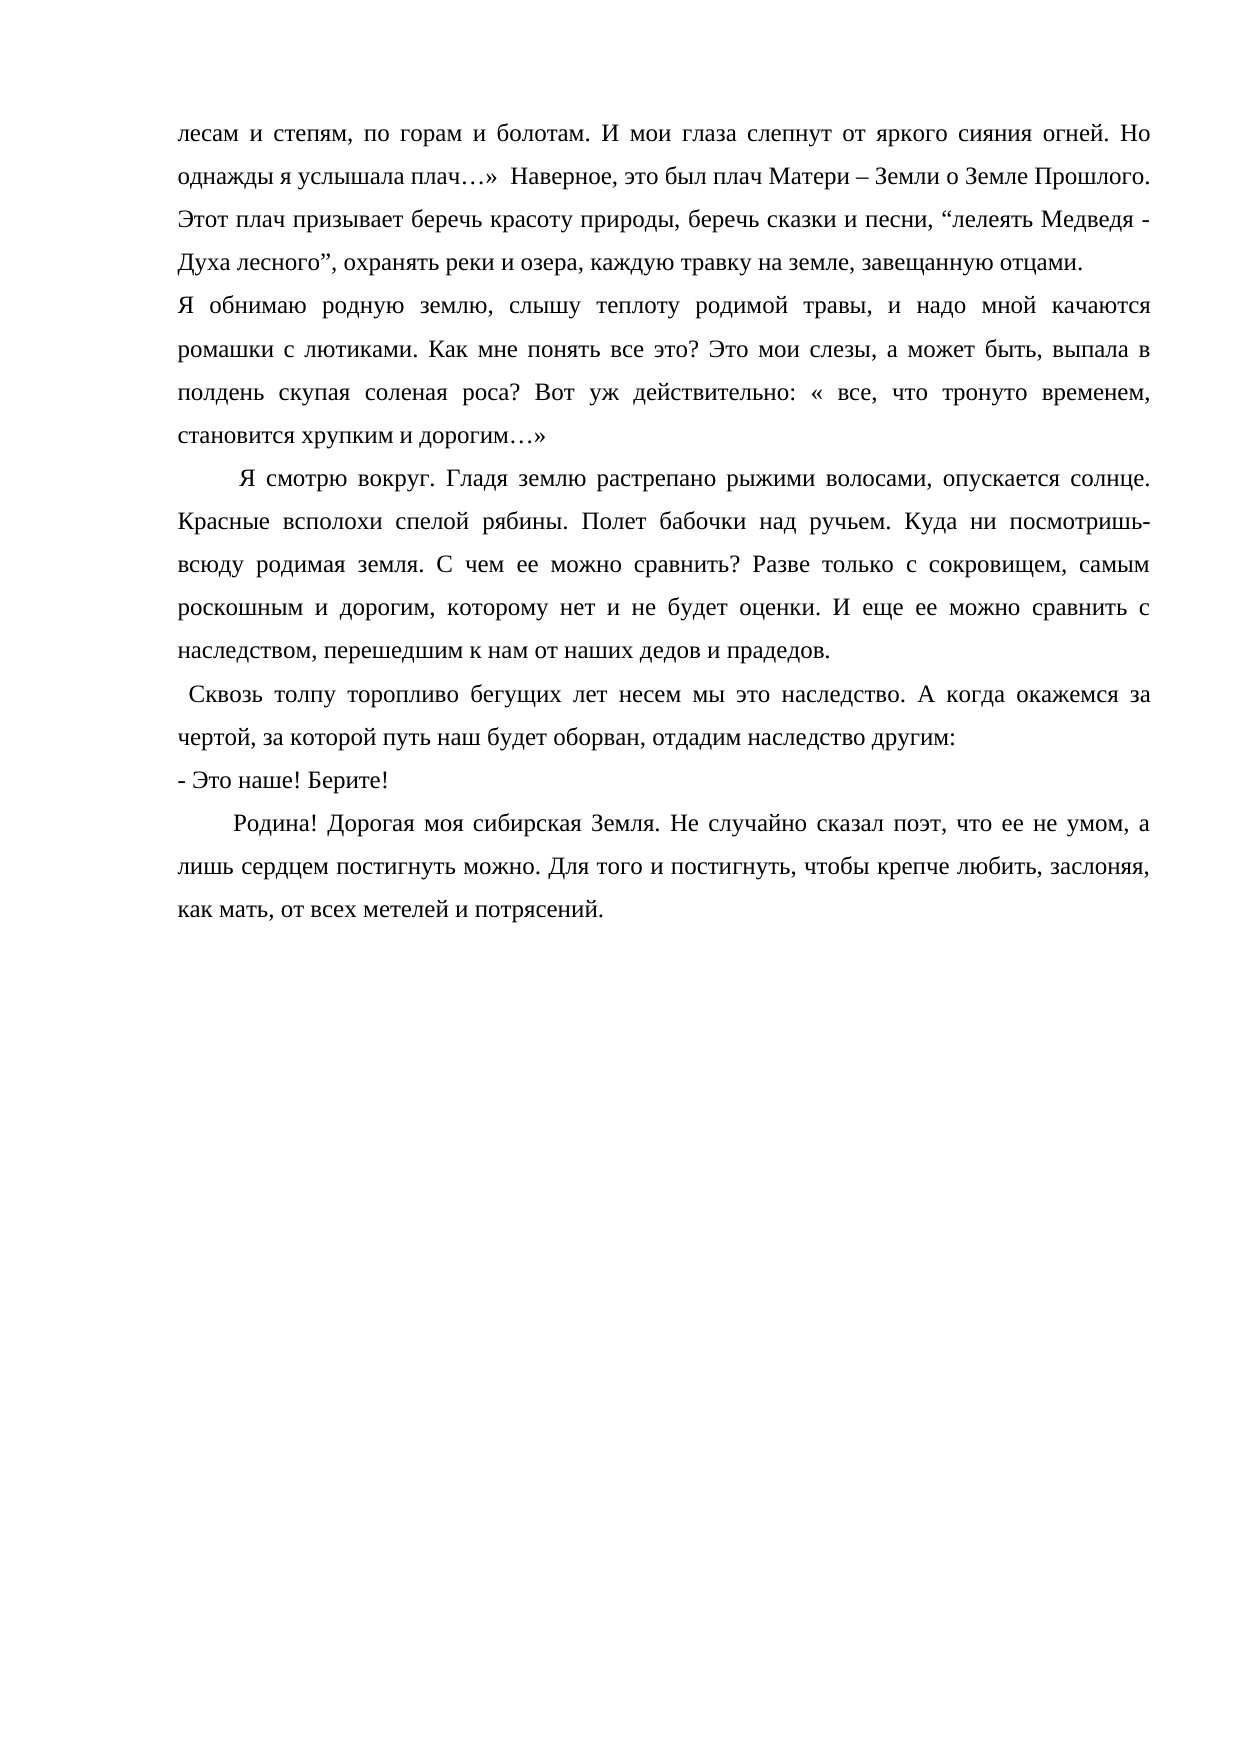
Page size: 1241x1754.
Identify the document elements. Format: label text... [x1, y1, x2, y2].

text Я обнимаю родную землю, слышу теплоту родимой травы, и надо мной качаются ромашки с лютиками. Как мне понять все это? Это мои слезы, а может быть, выпала в полдень скупая соленая роса? Вот уж действительно: « все, что тронуто временем, становится хрупким и дорогим…» [177, 291, 1152, 449]
text Этот плач призывает беречь красоту природы, беречь сказки и песни, “лелеять Медведя - Духа лесного”, охранять реки и озера, каждую травку на земле, завещанную отцами. [177, 204, 1152, 276]
text Я смотрю вокруг. Гладя землю растрепано рыжими волосами, опускается солнце. Красные всполохи спелой рябины. Полет бабочки над ручьем. Куда ни посмотришь- всюду родимая земля. С чем ее можно сравнить? Разве только с сокровищем, самым роскошным и дорогим, которому нет и не будет оценки. И еще ее можно сравнить с наследством, перешедшим к нам от наших дедов и прадедов. [177, 463, 1152, 664]
text Родина! Дорогая моя сибирская Земля. Не случайно сказал поэт, что ее не умом, а лишь сердцем постигнуть можно. Для того и постигнуть, чтобы крепче любить, заслоняя, как мать, от всех метелей и потрясений. [177, 808, 1152, 923]
text - Это наше! Берите! [177, 765, 1152, 794]
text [177, 118, 1152, 190]
text Сквозь толпу торопливо бегущих лет несем мы это наследство. А когда окажемся за чертой, за которой путь наш будет оборван, отдадим наследство другим: [177, 679, 1152, 751]
